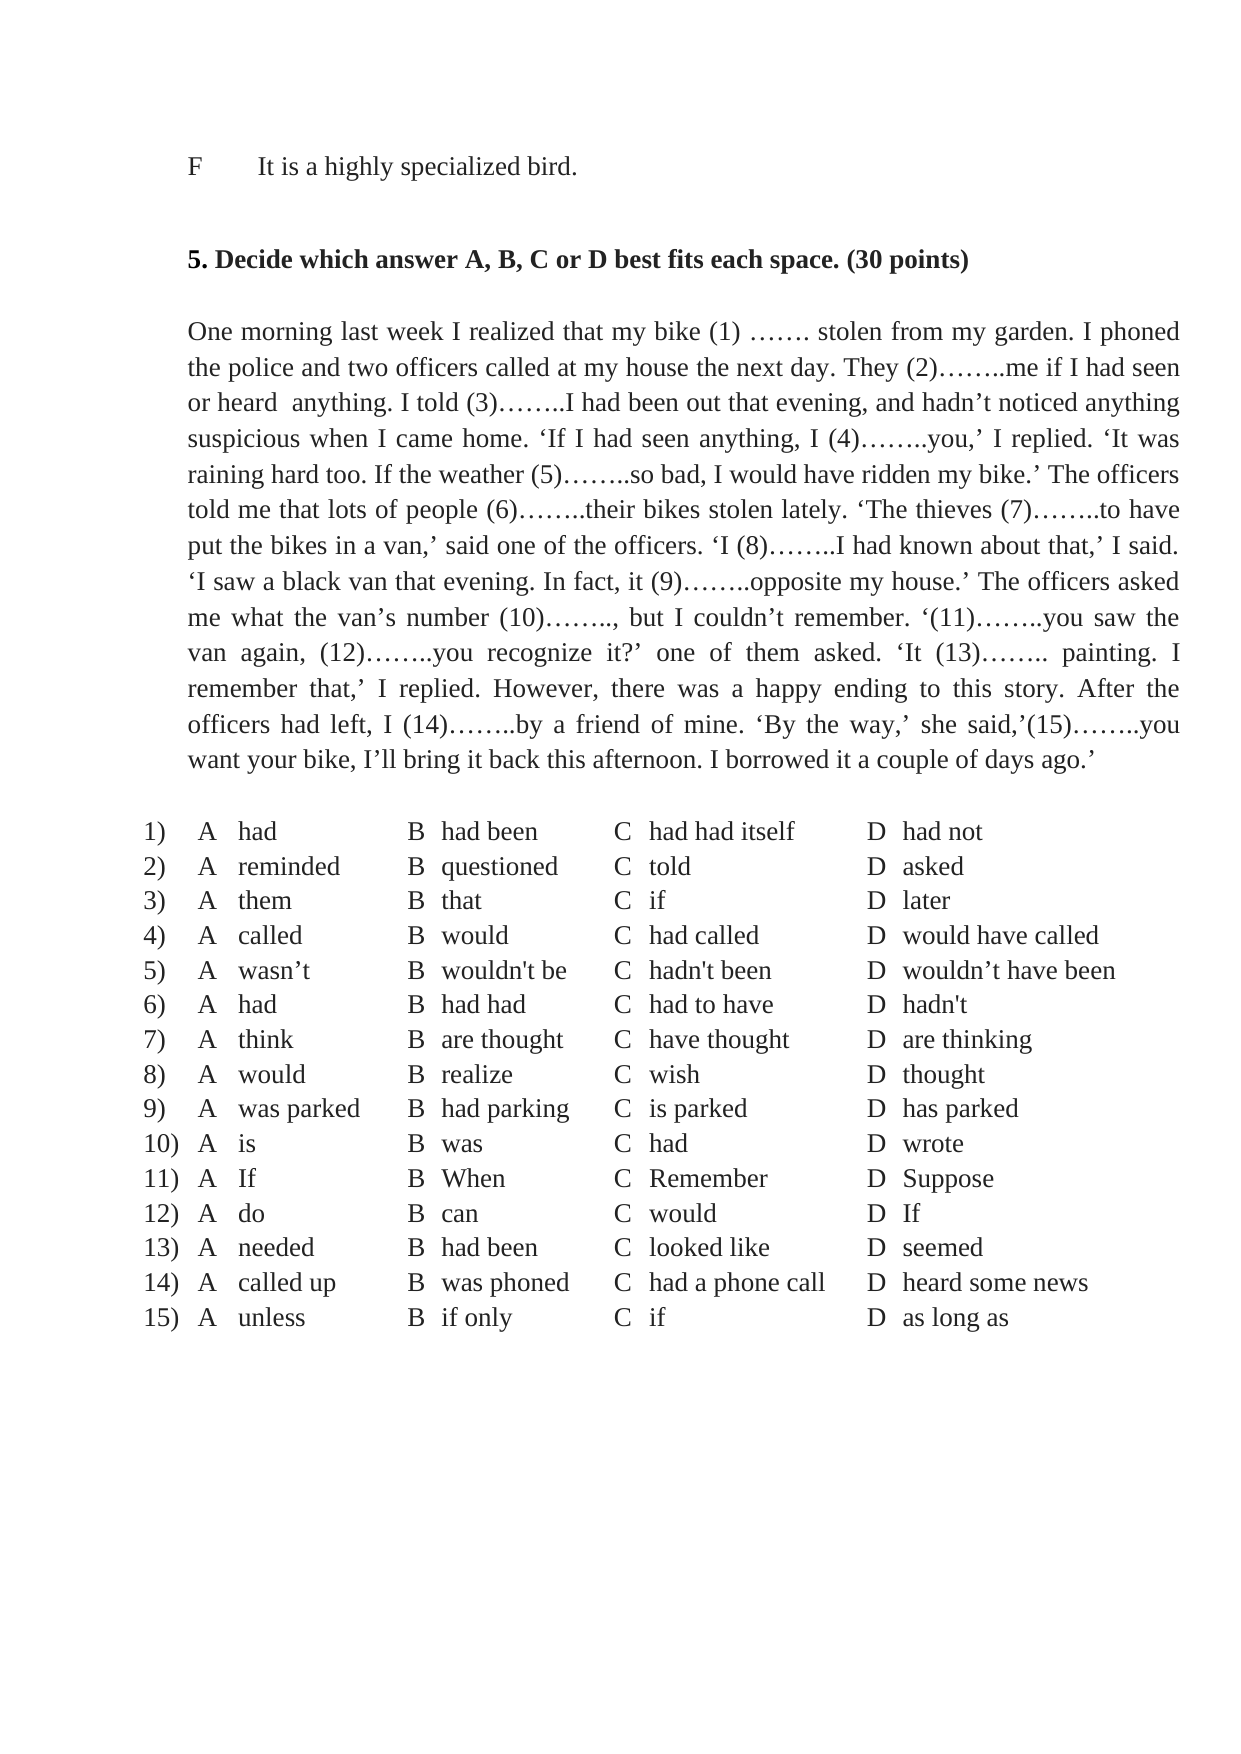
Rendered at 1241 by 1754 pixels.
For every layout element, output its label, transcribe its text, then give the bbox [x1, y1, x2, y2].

table_cell was phoned [441, 1266, 614, 1301]
table_cell wish [649, 1058, 867, 1093]
table_cell C [614, 1266, 649, 1301]
table_cell B [407, 1231, 441, 1266]
table_cell had to have [649, 989, 867, 1023]
table_cell A [198, 954, 238, 988]
table_cell told [649, 850, 867, 884]
table_cell It is a highly specialized bird. [258, 150, 1181, 181]
table_cell 12) [143, 1197, 197, 1231]
table_cell A [198, 1058, 238, 1093]
table_cell B [407, 1023, 441, 1058]
table_cell had parking [441, 1093, 614, 1127]
table_cell D [867, 1231, 902, 1266]
table_cell A [198, 1301, 238, 1335]
table_cell D [867, 1266, 902, 1301]
table_cell C [614, 1093, 649, 1127]
table_cell C [614, 954, 649, 988]
table_cell seemed [902, 1231, 1137, 1266]
table_cell B [407, 885, 441, 919]
table_cell can [441, 1197, 614, 1231]
table_cell B [407, 850, 441, 884]
table_cell was [441, 1127, 614, 1162]
table_cell B [407, 1301, 441, 1335]
table_cell D [867, 850, 902, 884]
table_cell If [902, 1197, 1137, 1231]
table_cell D [867, 1023, 902, 1058]
table_header had had itself [649, 815, 867, 850]
table_cell C [614, 885, 649, 919]
table_cell called [238, 919, 407, 954]
table_cell 9) [143, 1093, 197, 1127]
table_cell B [407, 1162, 441, 1197]
table_cell 11) [143, 1162, 197, 1197]
table_cell B [407, 1058, 441, 1093]
table_cell A [198, 1093, 238, 1127]
table_header had been [441, 815, 614, 850]
table_cell have thought [649, 1023, 867, 1058]
table_cell thought [902, 1058, 1137, 1093]
table_cell unless [238, 1301, 407, 1335]
table_cell 6) [143, 989, 197, 1023]
table_cell if [649, 885, 867, 919]
table_cell 3) [143, 885, 197, 919]
table_cell had [649, 1127, 867, 1162]
table_cell had [238, 989, 407, 1023]
table_cell would have called [902, 919, 1137, 954]
table_cell D [867, 1058, 902, 1093]
table_cell D [867, 1162, 902, 1197]
table_cell 5) [143, 954, 197, 988]
table_cell Suppose [902, 1162, 1137, 1197]
table_cell A [198, 885, 238, 919]
table_cell would [441, 919, 614, 954]
table_cell B [407, 1266, 441, 1301]
table_cell C [614, 1023, 649, 1058]
table_cell 2) [143, 850, 197, 884]
table_cell C [614, 989, 649, 1023]
table_cell are thought [441, 1023, 614, 1058]
table_cell 4) [143, 919, 197, 954]
table_cell hadn't been [649, 954, 867, 988]
table_header D [867, 815, 902, 850]
table_cell hadn't [902, 989, 1137, 1023]
table_cell as long as [902, 1301, 1137, 1335]
table_cell D [867, 919, 902, 954]
table_cell had called [649, 919, 867, 954]
table_cell C [614, 919, 649, 954]
table_cell D [867, 1093, 902, 1127]
table_cell is parked [649, 1093, 867, 1127]
table_cell B [407, 989, 441, 1023]
table_cell 10) [143, 1127, 197, 1162]
table_cell called up [238, 1266, 407, 1301]
table_cell D [867, 1197, 902, 1231]
table_cell C [614, 1058, 649, 1093]
table_cell heard some news [902, 1266, 1137, 1301]
table_header A [198, 815, 238, 850]
table_cell When [441, 1162, 614, 1197]
table_cell D [867, 989, 902, 1023]
table_cell 8) [143, 1058, 197, 1093]
table_cell D [867, 885, 902, 919]
table_cell if [649, 1301, 867, 1335]
table_cell was parked [238, 1093, 407, 1127]
table_cell needed [238, 1231, 407, 1266]
table_cell B [407, 1127, 441, 1162]
table_cell had been [441, 1231, 614, 1266]
table_cell do [238, 1197, 407, 1231]
table_cell A [198, 1197, 238, 1231]
table_cell 13) [143, 1231, 197, 1266]
table_cell F [188, 150, 257, 181]
table_cell A [198, 1127, 238, 1162]
table_cell that [441, 885, 614, 919]
table_cell asked [902, 850, 1137, 884]
table_cell would [238, 1058, 407, 1093]
table_header had [238, 815, 407, 850]
table_cell B [407, 954, 441, 988]
table_cell looked like [649, 1231, 867, 1266]
table_header B [407, 815, 441, 850]
table_cell Remember [649, 1162, 867, 1197]
table_cell 7) [143, 1023, 197, 1058]
table_cell wouldn't be [441, 954, 614, 988]
table_cell are thinking [902, 1023, 1137, 1058]
table_cell wrote [902, 1127, 1137, 1162]
text 5. Decide which answer A, B, C or D best fits each space. (30 points) One morning last week I realized that my bike (1) ……. stolen from my garden. I phoned the police and two officers called at my house the next day. They (2)……..me if I had seen or heard anything. I told (3)……..I had been out that evening, and hadn’t noticed anything suspicious when I came home. ‘If I had seen anything, I (4)……..you,’ I replied. ‘It was raining hard too. If the weather (5)……..so bad, I would have ridden my bike.’ The officers told me that lots of people (6)……..their bikes stolen lately. ‘The thieves (7)……..to have put the bikes in a van,’ said one of the officers. ‘I (8)……..I had known about that,’ I said. ‘I saw a black van that evening. In fact, it (9)……..opposite my house.’ The officers asked me what the van’s number (10)…….., but I couldn’t remember. ‘(11)……..you saw the van again, (12)……..you recognize it?’ one of them asked. ‘It (13)…….. painting. I remember that,’ I replied. However, there was a happy ending to this story. After the officers had left, I (14)……..by a friend of mine. ‘By the way,’ she said,’(15)……..you want your bike, I’ll bring it back this afternoon. I borrowed it a couple of days ago.’ [187, 243, 1181, 775]
table_header 1) [143, 815, 197, 850]
table_cell later [902, 885, 1137, 919]
table_cell realize [441, 1058, 614, 1093]
table_cell A [198, 1231, 238, 1266]
table_cell wouldn’t have been [902, 954, 1137, 988]
table_cell had had [441, 989, 614, 1023]
table_cell C [614, 1162, 649, 1197]
table_cell B [407, 1197, 441, 1231]
table_cell 15) [143, 1301, 197, 1335]
table_cell C [614, 1231, 649, 1266]
table_cell reminded [238, 850, 407, 884]
table_cell C [614, 1301, 649, 1335]
table_header had not [902, 815, 1137, 850]
table_cell A [198, 1023, 238, 1058]
table_cell A [198, 989, 238, 1023]
table_cell A [198, 1162, 238, 1197]
table_cell 14) [143, 1266, 197, 1301]
table_cell think [238, 1023, 407, 1058]
table_cell B [407, 919, 441, 954]
table_cell questioned [441, 850, 614, 884]
table_cell if only [441, 1301, 614, 1335]
table_cell has parked [902, 1093, 1137, 1127]
table_cell wasn’t [238, 954, 407, 988]
table_cell D [867, 1301, 902, 1335]
table_cell C [614, 850, 649, 884]
table_cell D [867, 954, 902, 988]
table_cell A [198, 850, 238, 884]
table_cell C [614, 1197, 649, 1231]
table_cell would [649, 1197, 867, 1231]
table_header C [614, 815, 649, 850]
table_cell had a phone call [649, 1266, 867, 1301]
table_cell is [238, 1127, 407, 1162]
table_cell A [198, 1266, 238, 1301]
table_cell B [407, 1093, 441, 1127]
table_cell D [867, 1127, 902, 1162]
table_cell A [198, 919, 238, 954]
table_cell C [614, 1127, 649, 1162]
table_cell them [238, 885, 407, 919]
table_cell If [238, 1162, 407, 1197]
